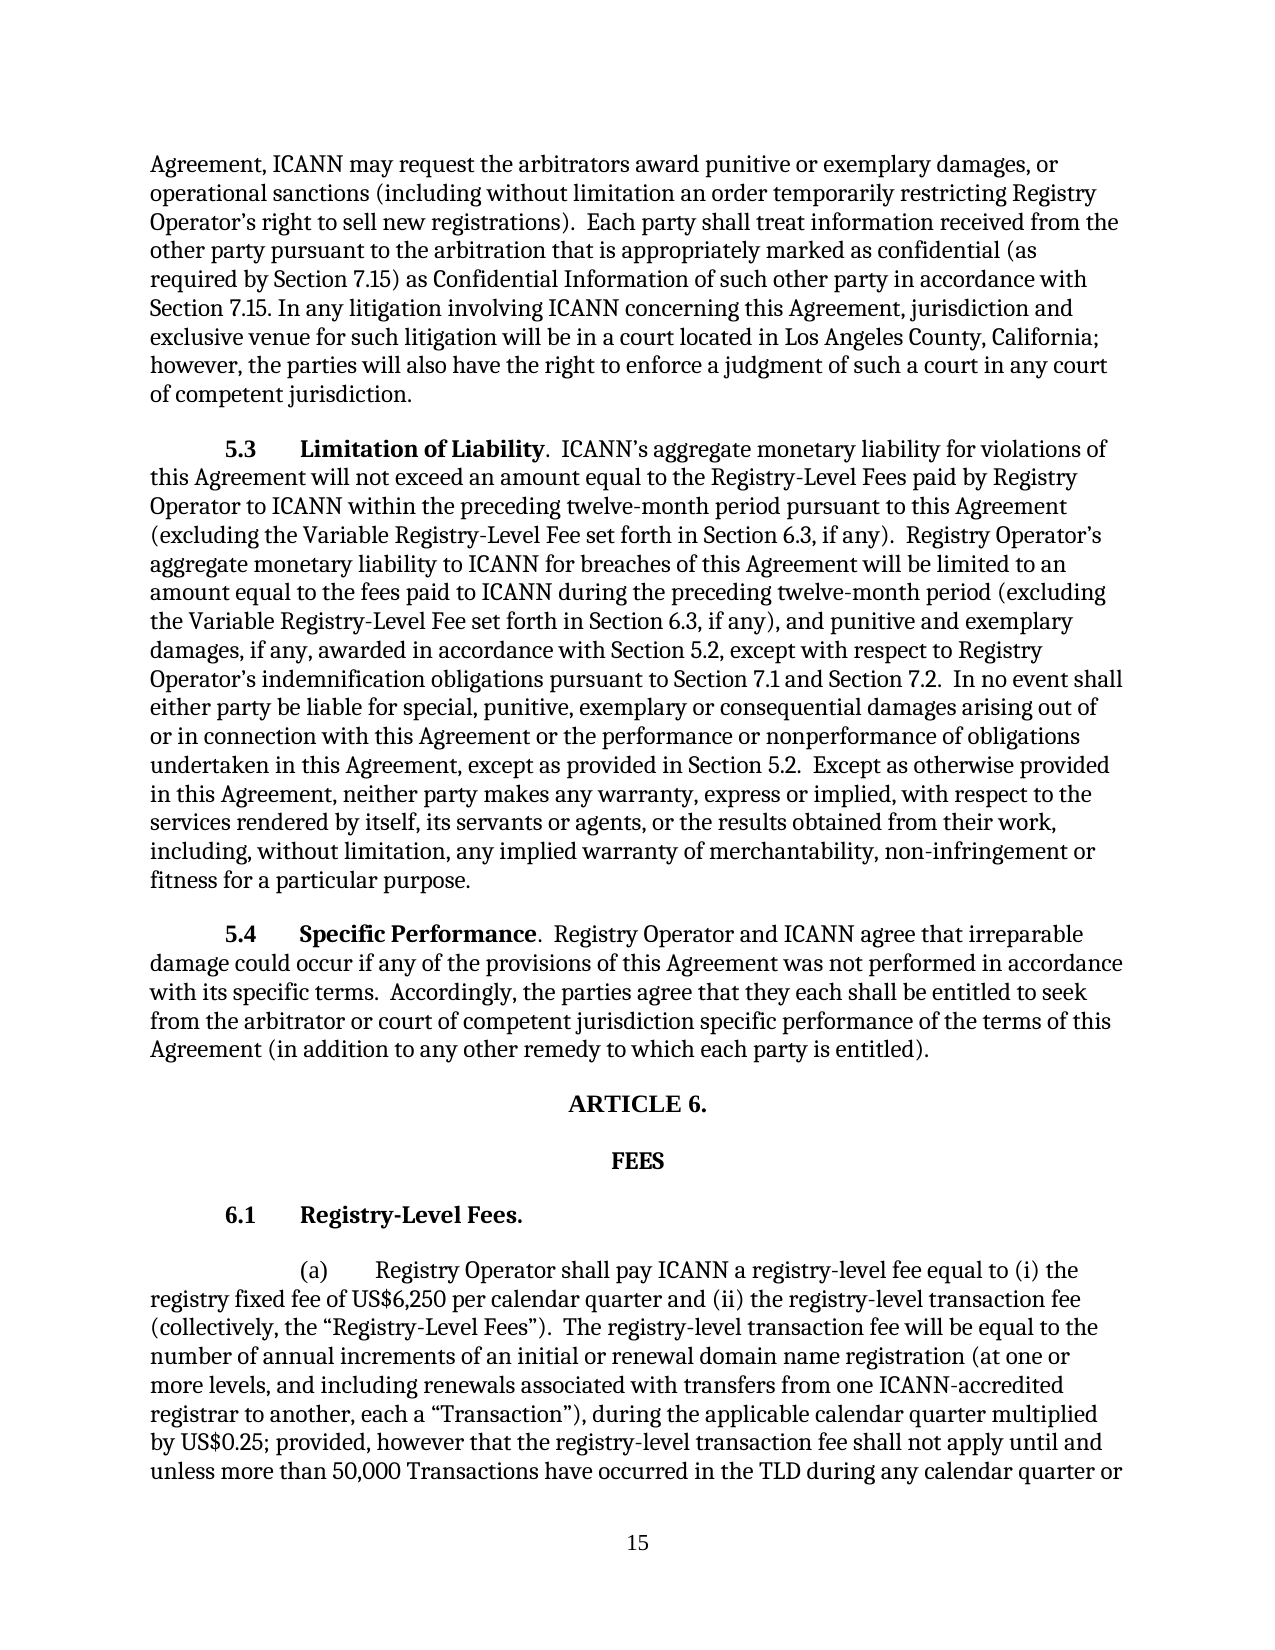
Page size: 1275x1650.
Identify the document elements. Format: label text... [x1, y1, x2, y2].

list Specific Performance. Registry Operator and ICANN agree that irreparable damage could occur if any of the provisions of this Agreement was not performed in accordance with its specific terms. Accordingly, the parties agree that they each shall be entitled to seek from the arbitrator or court of competent jurisdiction specific performance of the terms of this Agreement (in addition to any other remedy to which each party is entitled). [150, 919, 1125, 1064]
list FEES [150, 1089, 1125, 1175]
list Registry-Level Fees. [150, 1200, 1125, 1230]
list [150, 1255, 1125, 1486]
list Limitation of Liability. ICANN’s aggregate monetary liability for violations of this Agreement will not exceed an amount equal to the Registry-Level Fees paid by Registry Operator to ICANN within the preceding twelve-month period pursuant to this Agreement (excluding the Variable Registry-Level Fee set forth in Section 6.3, if any). Registry Operator’s aggregate monetary liability to ICANN for breaches of this Agreement will be limited to an amount equal to the fees paid to ICANN during the preceding twelve-month period (excluding the Variable Registry-Level Fee set forth in Section 6.3, if any), and punitive and exemplary damages, if any, awarded in accordance with Section 5.2, except with respect to Registry Operator’s indemnification obligations pursuant to Section 7.1 and Section 7.2. In no event shall either party be liable for special, punitive, exemplary or consequential damages arising out of or in connection with this Agreement or the performance or nonperformance of obligations undertaken in this Agreement, except as provided in Section 5.2. Except as otherwise provided in this Agreement, neither party makes any warranty, express or implied, with respect to the services rendered by itself, its servants or agents, or the results obtained from their work, including, without limitation, any implied warranty of merchantability, non-infringement or fitness for a particular purpose. [150, 434, 1125, 894]
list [150, 150, 1125, 409]
